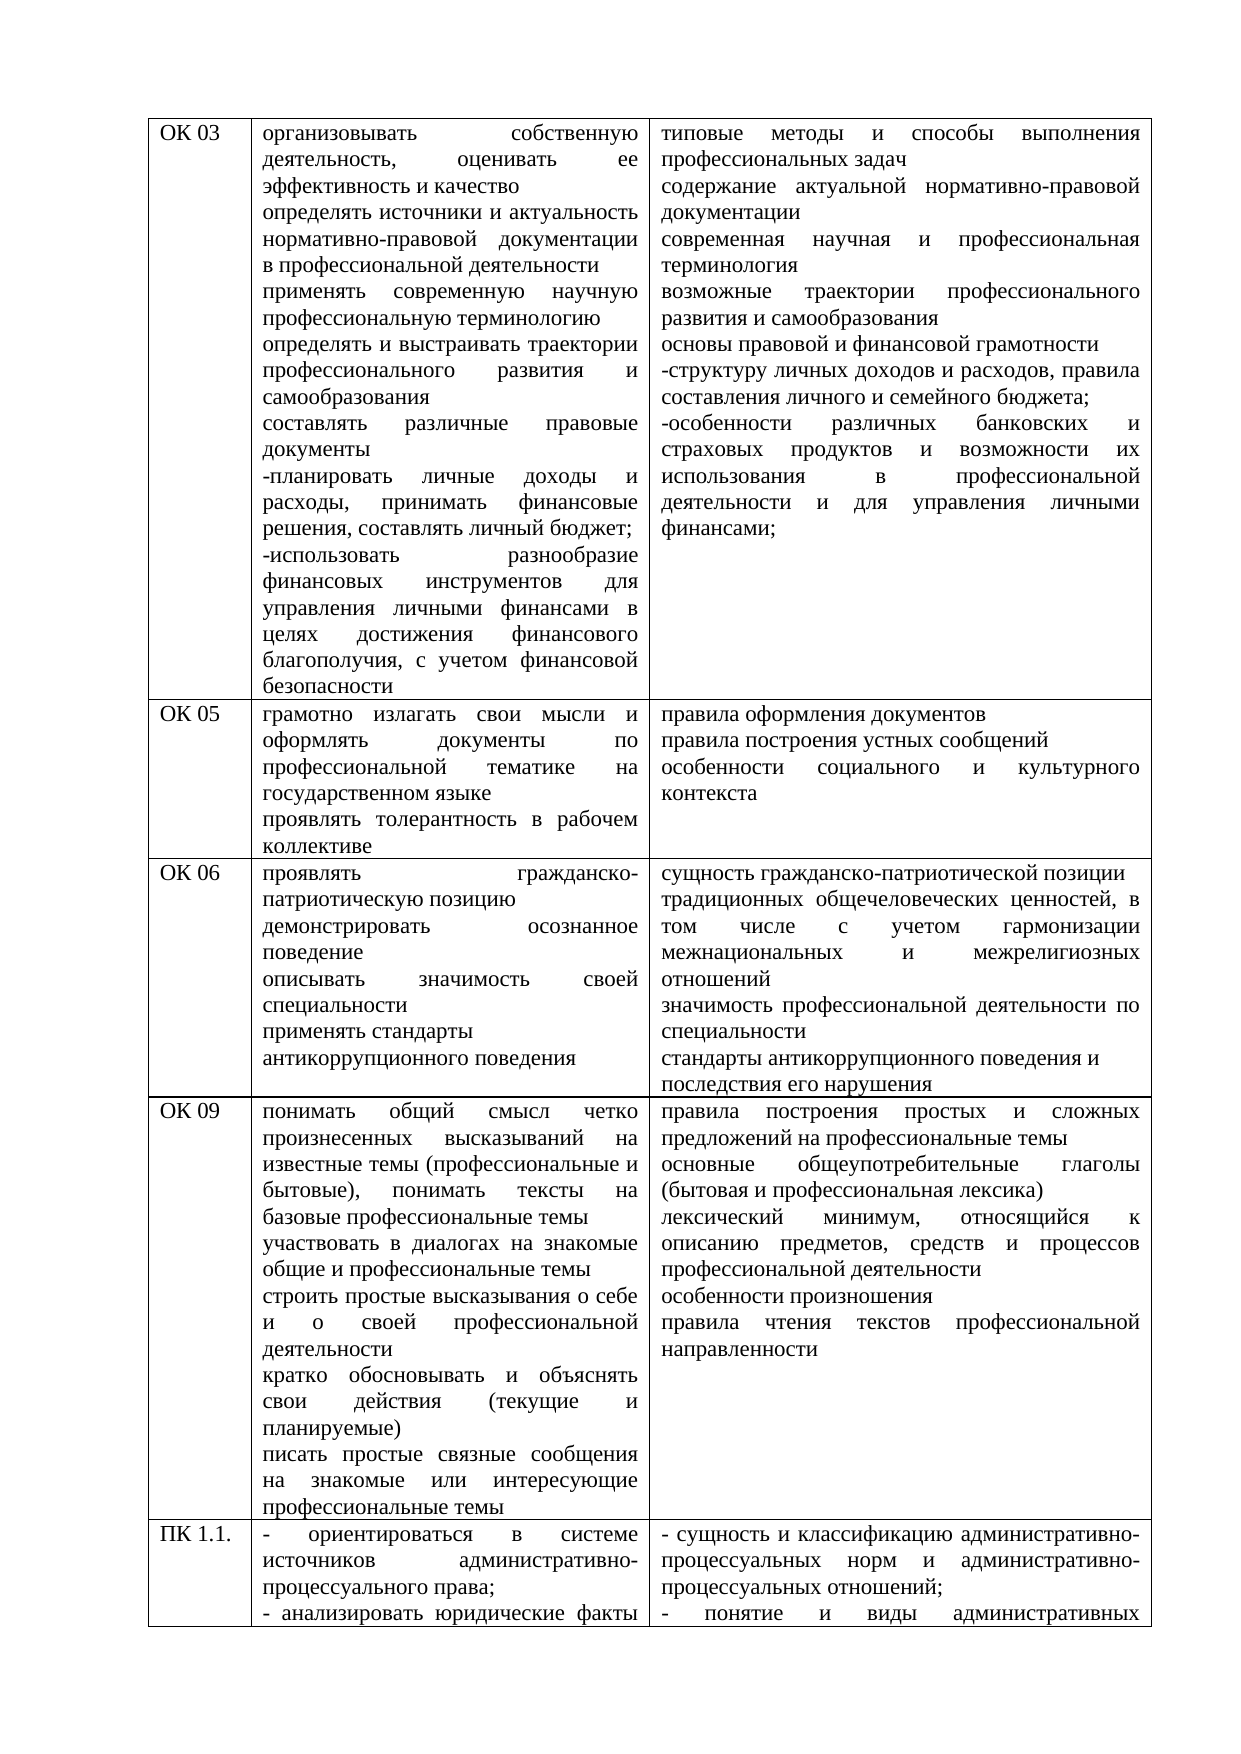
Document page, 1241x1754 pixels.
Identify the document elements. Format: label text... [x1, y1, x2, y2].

table_cell понимать общий смысл четко произнесенных высказываний на известные темы (профессиональные и бытовые), понимать тексты на базовые профессиональные темы участвовать в диалогах на знакомые общие и профессиональные темы строить простые высказывания о себе и о своей профессиональной деятельности кратко обосновывать и объяснять свои действия (текущие и планируемые) писать простые связные сообщения на знакомые или интересующие профессиональные темы [252, 1098, 649, 1519]
table_cell проявлять гражданско-патриотическую позицию демонстрировать осознанное поведение описывать значимость своей специальности применять стандарты антикоррупционного поведения [252, 859, 649, 1096]
table_cell правила построения простых и сложных предложений на профессиональные темы основные общеупотребительные глаголы (бытовая и профессиональная лексика) лексический минимум, относящийся к описанию предметов, средств и процессов профессиональной деятельности особенности произношения правила чтения текстов профессиональной направленности [650, 1098, 1151, 1519]
table_cell ОК 03 [149, 119, 251, 699]
table_cell ОК 09 [149, 1098, 251, 1519]
table_cell сущность гражданско-патриотической позиции традиционных общечеловеческих ценностей, в том числе с учетом гармонизации межнациональных и межрелигиозных отношений значимость профессиональной деятельности по специальности стандарты антикоррупционного поведения и последствия его нарушения [650, 859, 1151, 1096]
table_cell грамотно излагать свои мысли и оформлять документы по профессиональной тематике на государственном языке проявлять толерантность в рабочем коллективе [252, 700, 649, 858]
table_cell ПК 1.1. [149, 1520, 251, 1626]
table_cell правила оформления документов правила построения устных сообщений особенности социального и культурного контекста [650, 700, 1151, 858]
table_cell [252, 1520, 649, 1626]
table_cell организовывать собственную деятельность, оценивать ее эффективность и качество определять источники и актуальность нормативно-правовой документации в профессиональной деятельности применять современную научную профессиональную терминологию определять и выстраивать траектории профессионального развития и самообразования составлять различные правовые документы -планировать личные доходы и расходы, принимать финансовые решения, составлять личный бюджет; -использовать разнообразие финансовых инструментов для управления личными финансами в целях достижения финансового благополучия, с учетом финансовой безопасности [252, 119, 649, 699]
table_cell ОК 05 [149, 700, 251, 858]
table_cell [650, 1520, 1151, 1626]
table_cell типовые методы и способы выполнения профессиональных задач содержание актуальной нормативно-правовой документации современная научная и профессиональная терминология возможные траектории профессионального развития и самообразования основы правовой и финансовой грамотности -структуру личных доходов и расходов, правила составления личного и семейного бюджета; -особенности различных банковских и страховых продуктов и возможности их использования в профессиональной деятельности и для управления личными финансами; [650, 119, 1151, 699]
table_cell ОК 06 [149, 859, 251, 1096]
